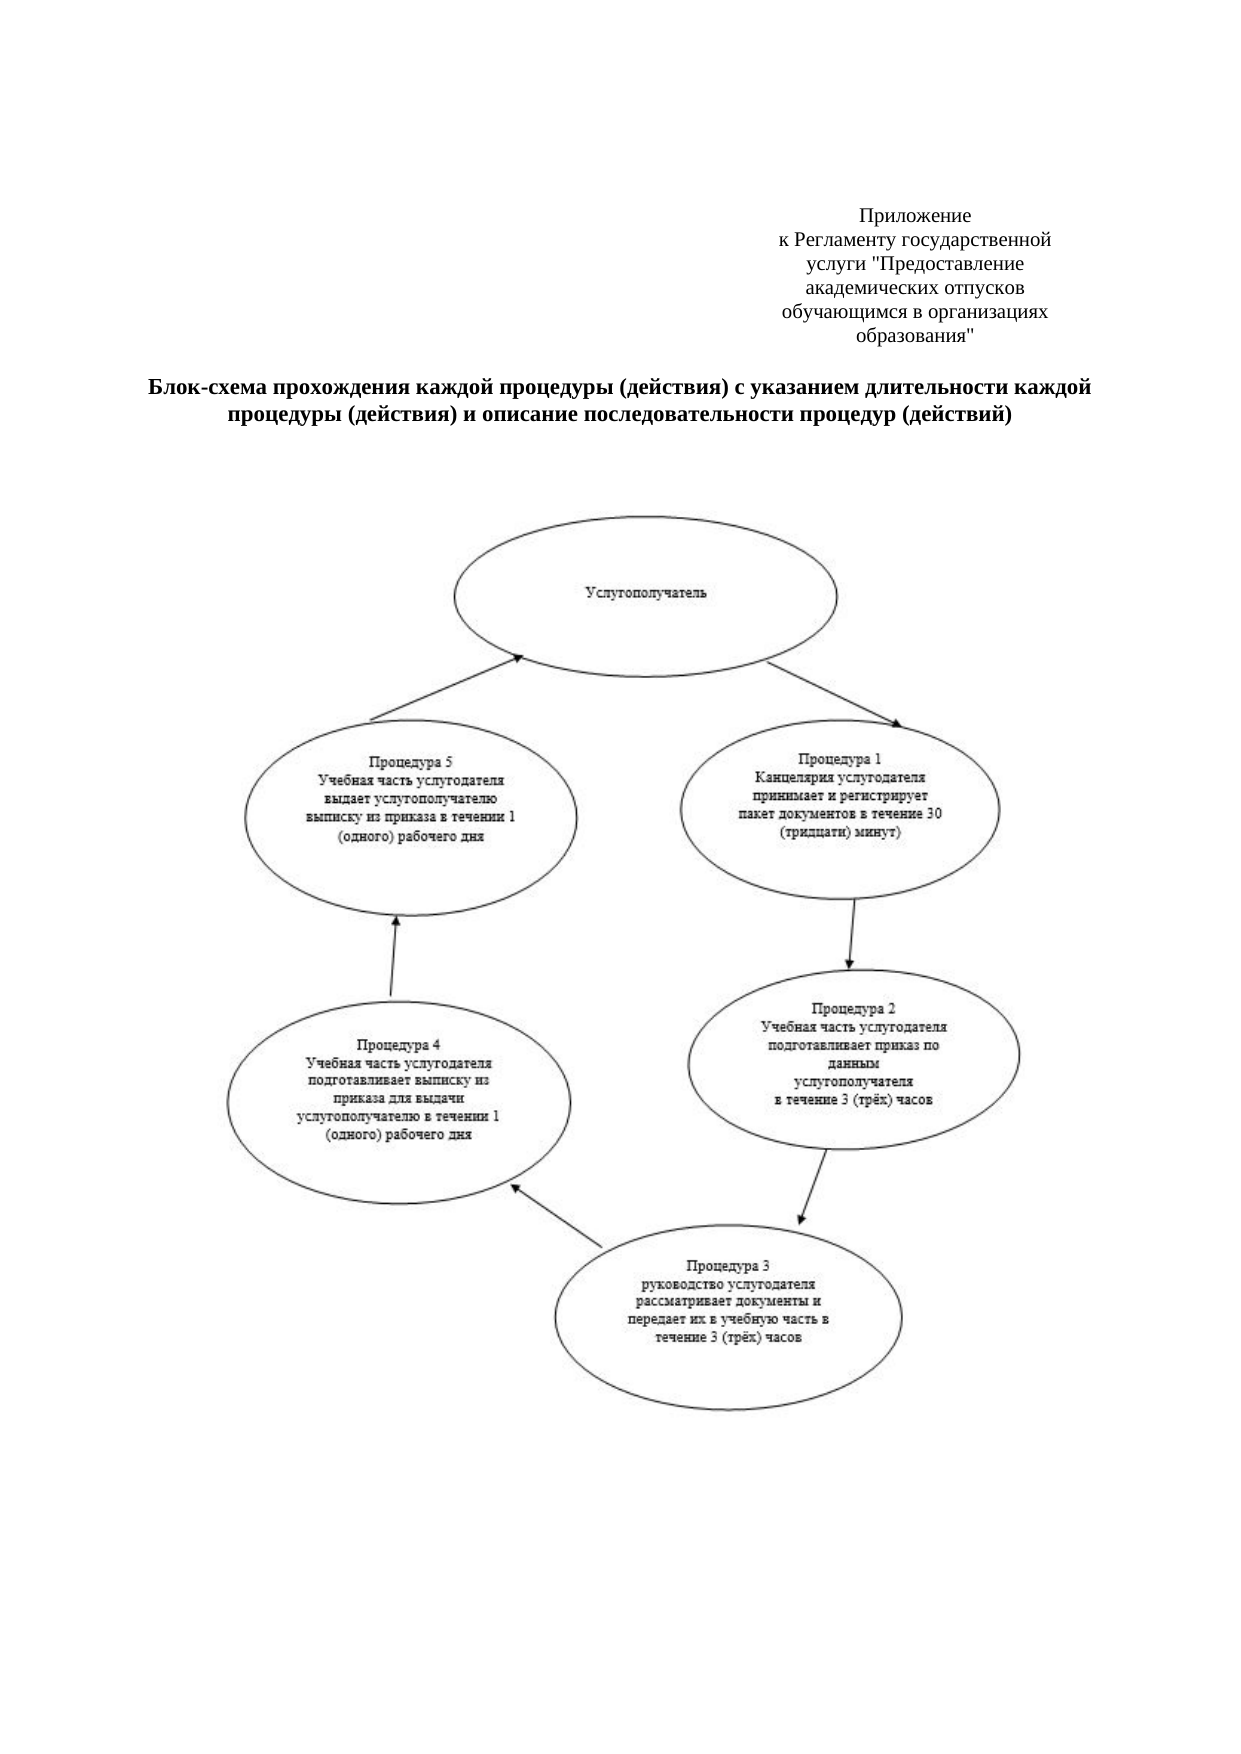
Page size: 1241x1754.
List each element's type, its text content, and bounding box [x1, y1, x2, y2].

text Приложение к Регламенту государственной услуги "Предоставление академических отпусков обучающимся в организациях образования" [702, 203, 1128, 347]
picture [194, 510, 1047, 1445]
text Блок-схема прохождения каждой процедуры (действия) с указанием длительности каждой процедуры (действия) и описание последовательности процедур (действий) [112, 373, 1128, 426]
